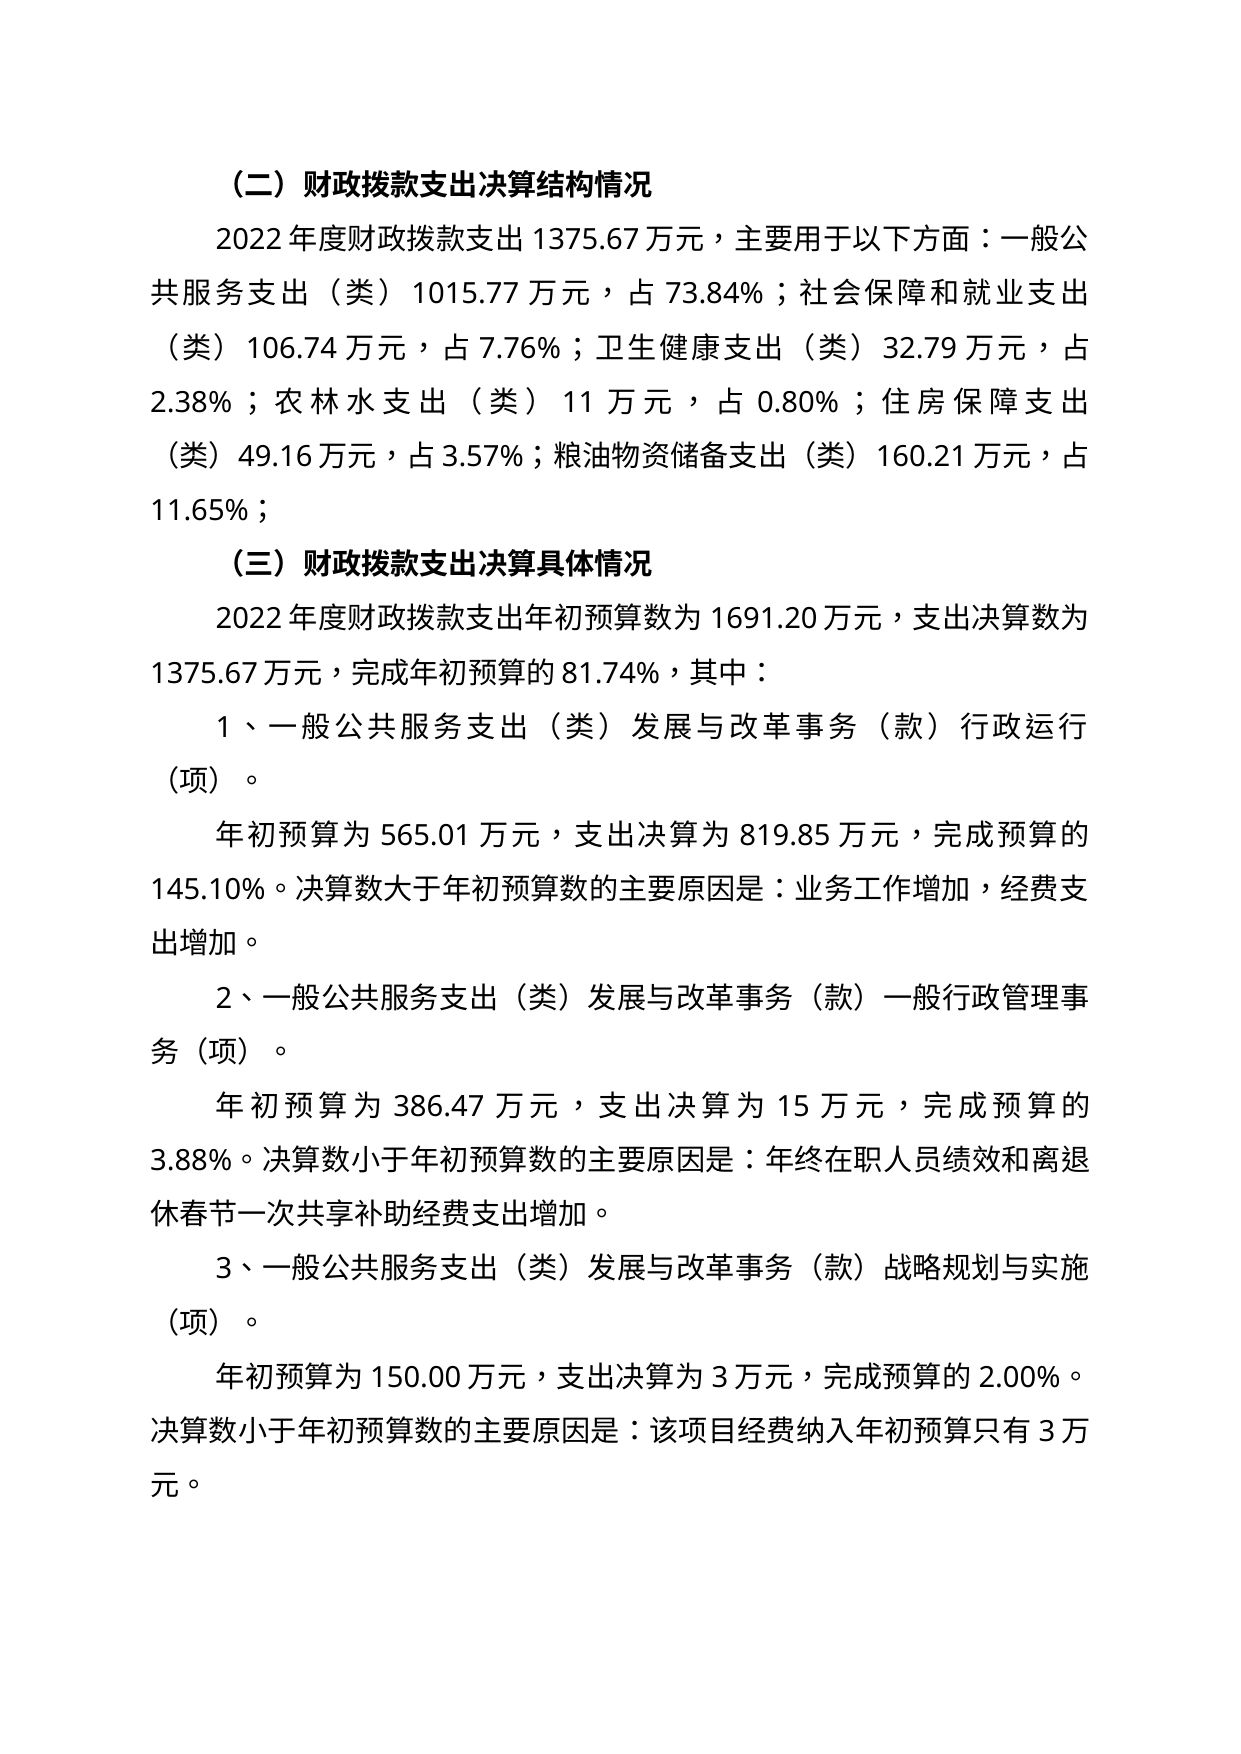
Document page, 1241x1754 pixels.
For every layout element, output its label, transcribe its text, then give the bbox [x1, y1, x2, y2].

text （三）财政拨款支出决算具体情况 [150, 529, 1090, 583]
text 3、一般公共服务支出（类）发展与改革事务（款）战略规划与实施（项）。 [150, 1233, 1090, 1342]
text 年初预算为150.00万元，支出决算为3万元，完成预算的2.00%。决算数小于年初预算数的主要原因是：该项目经费纳入年初预算只有3万元。 [150, 1342, 1090, 1504]
text 年初预算为565.01万元，支出决算为819.85万元，完成预算的145.10%。决算数大于年初预算数的主要原因是：业务工作增加，经费支出增加。 [150, 800, 1090, 962]
text 1、一般公共服务支出（类）发展与改革事务（款）行政运行（项）。 [150, 692, 1090, 800]
text 2022年度财政拨款支出1375.67万元，主要用于以下方面：一般公共服务支出（类）1015.77万元，占73.84%；社会保障和就业支出（类）106.74万元，占7.76%；卫生健康支出（类）32.79万元，占2.38%；农林水支出（类）11万元，占0.80%；住房保障支出（类）49.16万元，占3.57%；粮油物资储备支出（类）160.21万元，占11.65%； [150, 204, 1090, 529]
text 2022年度财政拨款支出年初预算数为1691.20万元，支出决算数为1375.67万元，完成年初预算的81.74%，其中： [150, 583, 1090, 692]
text 年初预算为386.47万元，支出决算为15万元，完成预算的3.88%。决算数小于年初预算数的主要原因是：年终在职人员绩效和离退休春节一次共享补助经费支出增加。 [150, 1071, 1090, 1233]
text （二）财政拨款支出决算结构情况 [150, 150, 1090, 204]
text 2、一般公共服务支出（类）发展与改革事务（款）一般行政管理事务（项）。 [150, 962, 1090, 1071]
